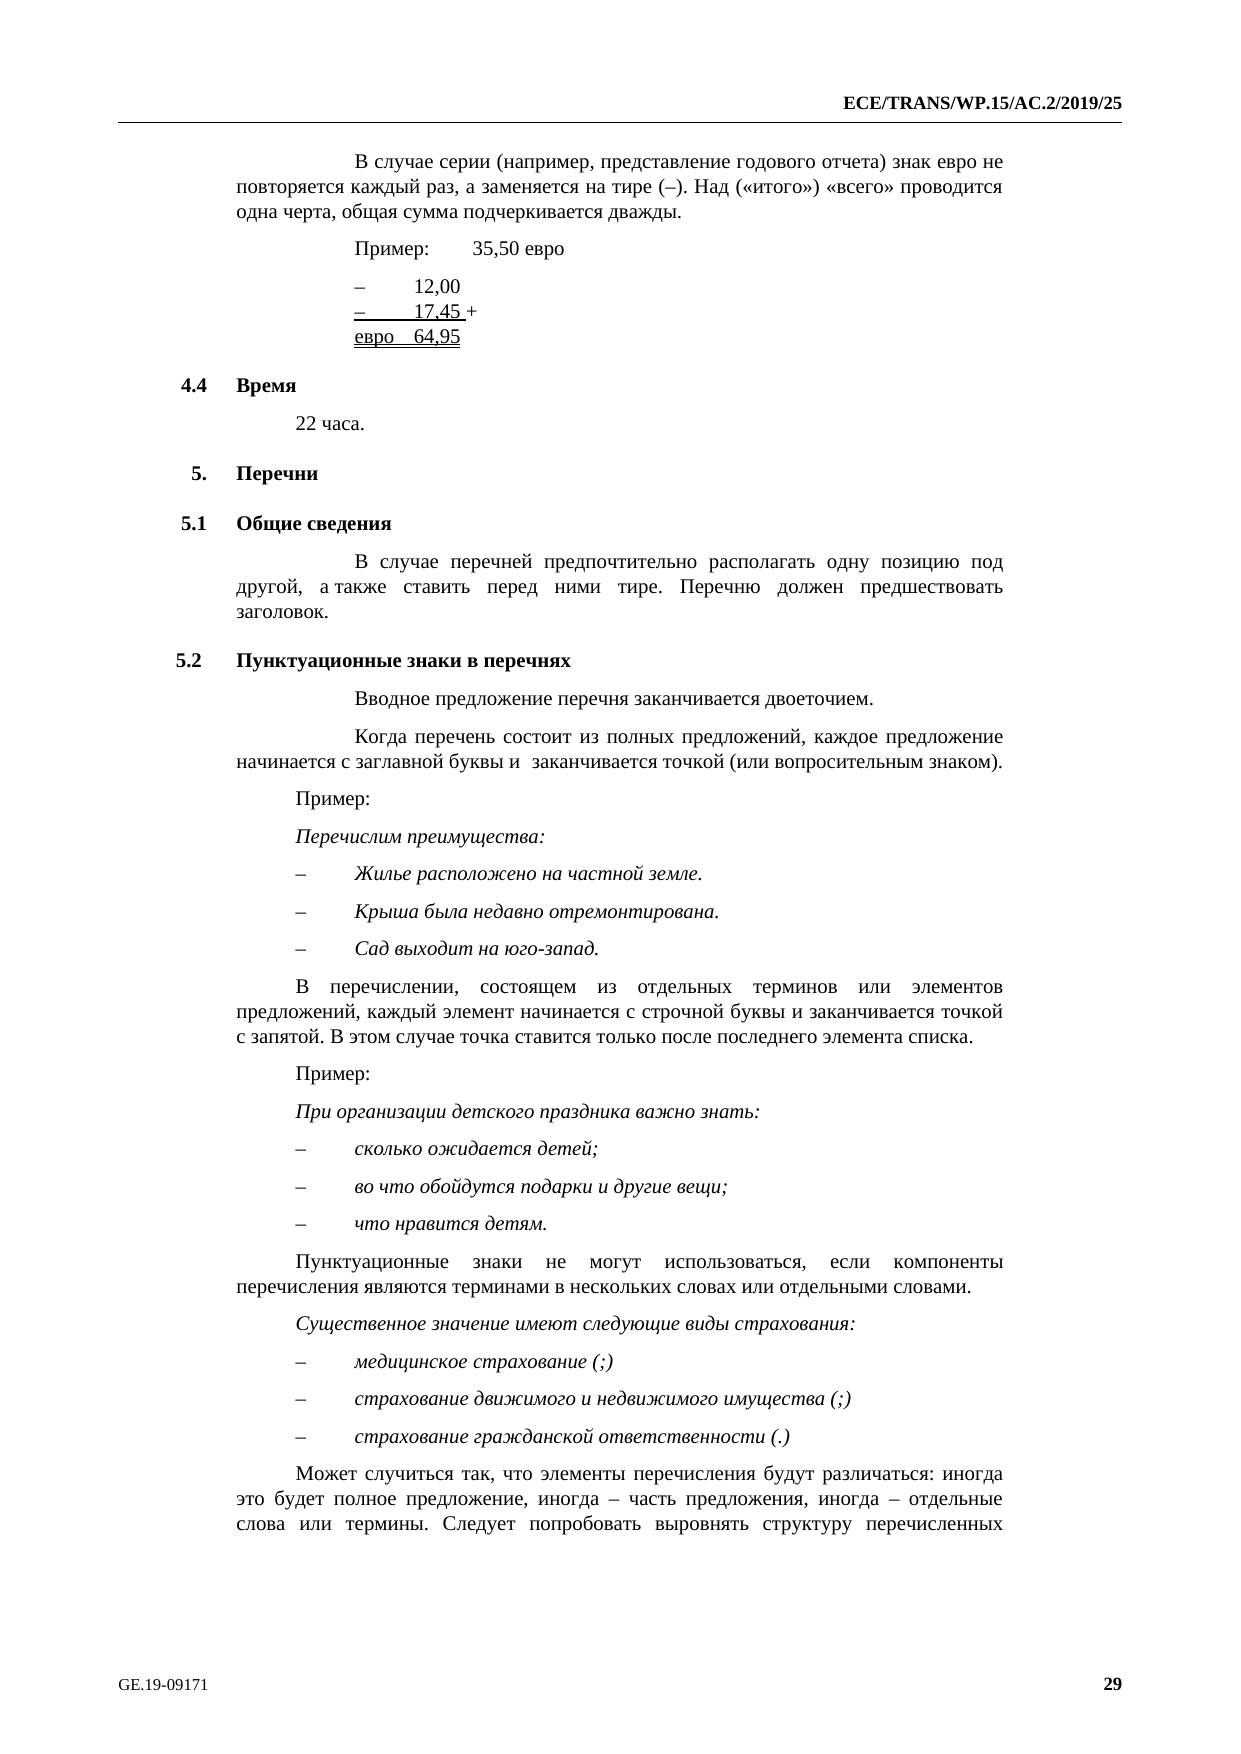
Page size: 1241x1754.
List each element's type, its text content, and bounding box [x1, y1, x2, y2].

text – во что обойдутся подарки и другие вещи; [295, 1173, 1004, 1198]
text Пунктуационные знаки не могут использоваться, если компоненты перечисления являются терминами в нескольких словах или отдельными словами. [236, 1248, 1004, 1298]
text – страхование гражданской ответственности (.) [295, 1423, 1004, 1448]
text Перечислим преимущества: [236, 823, 1004, 848]
text 5.1 Общие сведения [118, 510, 1004, 535]
text – сколько ожидается детей; [295, 1135, 1004, 1160]
text – Крыша была недавно отремонтирована. [295, 898, 1004, 923]
text Вводное предложение перечня заканчивается двоеточием. [236, 685, 1004, 710]
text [236, 1460, 1004, 1535]
text В случае серии (например, представление годового отчета) знак евро не повторяется каждый раз, а заменяется на тире (–). Над («итого») «всего» проводится одна черта, общая сумма подчеркивается дважды. [236, 148, 1004, 223]
text Пример: [236, 785, 1004, 810]
text 5. Перечни [118, 460, 1004, 485]
text В случае перечней предпочтительно располагать одну позицию под другой, а также ставить перед ними тире. Перечню должен предшествовать заголовок. [236, 548, 1004, 623]
text 22 часа. [236, 410, 1004, 435]
text Пример: 35,50 евро [236, 235, 1004, 260]
text – Сад выходит на юго-запад. [295, 935, 1004, 960]
text – страхование движимого и недвижимого имущества (;) [295, 1385, 1004, 1410]
text При организации детского праздника важно знать: [236, 1098, 1004, 1123]
text – Жилье расположено на частной земле. [295, 860, 1004, 885]
text Пример: [236, 1060, 1004, 1085]
text Существенное значение имеют следующие виды страхования: [236, 1310, 1004, 1335]
text – медицинское страхование (;) [295, 1348, 1004, 1373]
text 4.4 Время [118, 373, 1004, 398]
text 5.2 Пунктуационные знаки в перечнях [118, 648, 1004, 673]
text Когда перечень состоит из полных предложений, каждое предложение начинается с заглавной буквы и заканчивается точкой (или вопросительным знаком). [236, 723, 1004, 773]
text – что нравится детям. [295, 1210, 1004, 1235]
text В перечислении, состоящем из отдельных терминов или элементов предложений, каждый элемент начинается с строчной буквы и заканчивается точкой с запятой. В этом случае точка ставится только после последнего элемента списка. [236, 973, 1004, 1048]
text – 12,00 – 17,45 + евро 64,95 [354, 273, 1004, 348]
